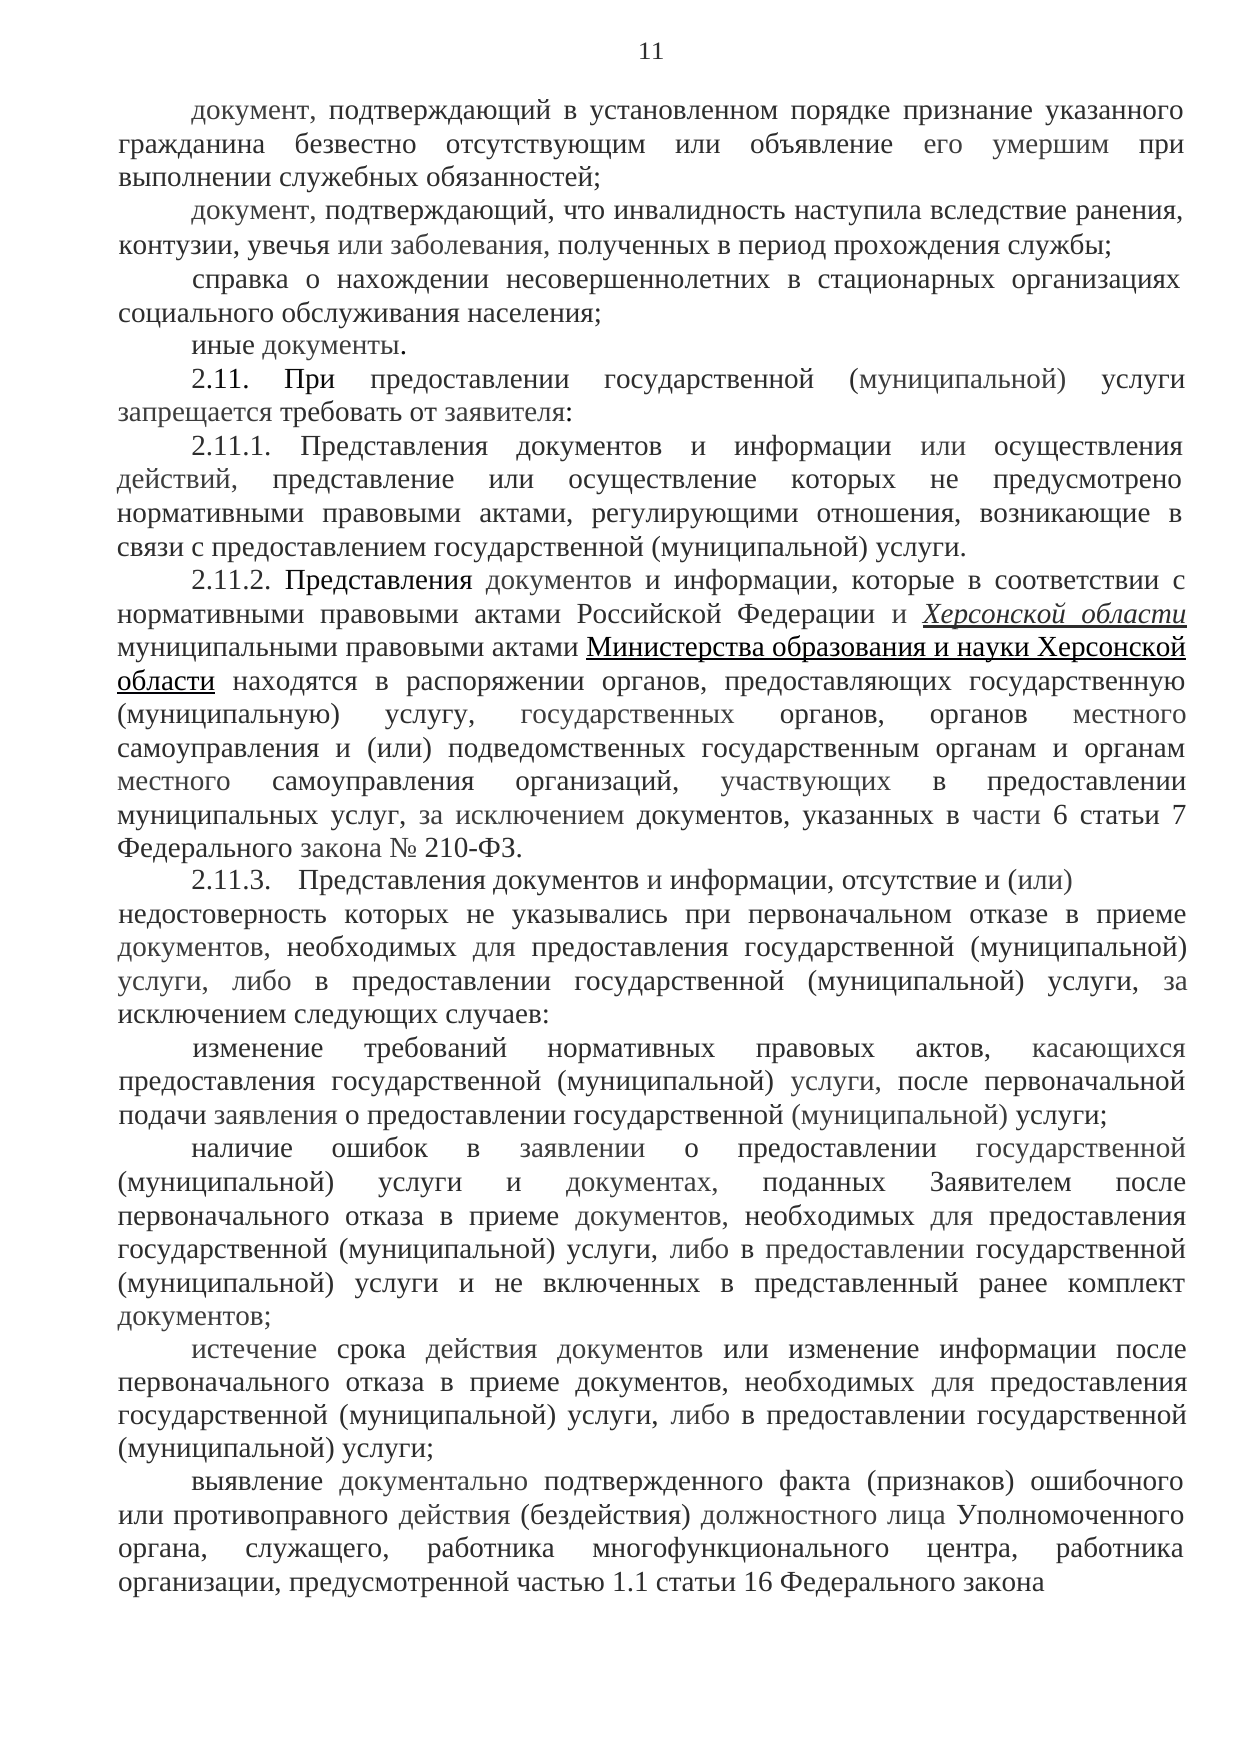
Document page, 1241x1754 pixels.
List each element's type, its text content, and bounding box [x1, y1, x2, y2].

text истечение срока действия документов или изменение информации после первоначального отказа в приеме документов, необходимых для предоставления государственной (муниципальной) услуги, либо в предоставлении государственной (муниципальной) услуги; [118, 1332, 1187, 1463]
list Представления документов и информации или осуществления действий, представление или осуществление которых не предусмотрено нормативными правовыми актами, регулирующими отношения, возникающие в связи с предоставлением государственной (муниципальной) услуги. [117, 428, 1183, 562]
text изменение требований нормативных правовых актов, касающихся предоставления государственной (муниципальной) услуги, после первоначальной подачи заявления о предоставлении государственной (муниципальной) услуги; [118, 1030, 1186, 1131]
list Представления документов и информации, отсутствие и (или) [191, 864, 1211, 896]
text документ, подтверждающий в установленном порядке признание указанного гражданина безвестно отсутствующим или объявление его умершим при выполнении служебных обязанностей; [118, 93, 1184, 192]
text наличие ошибок в заявлении о предоставлении государственной (муниципальной) услуги и документах, поданных Заявителем после первоначального отказа в приеме документов, необходимых для предоставления государственной (муниципальной) услуги, либо в предоставлении государственной (муниципальной) услуги и не включенных в представленный ранее комплект документов; [117, 1131, 1186, 1332]
text недостоверность которых не указывались при первоначальном отказе в приеме документов, необходимых для предоставления государственной (муниципальной) услуги, либо в предоставлении государственной (муниципальной) услуги, за исключением следующих случаев: [117, 896, 1187, 1030]
text иные документы. [191, 328, 1211, 361]
text 2.11. При предоставлении государственной (муниципальной) услуги запрещается требовать от заявителя: [117, 361, 1185, 428]
text справка о нахождении несовершеннолетних в стационарных организациях социального обслуживания населения; [118, 263, 1182, 328]
text документ, подтверждающий, что инвалидность наступила вследствие ранения, контузии, увечья или заболевания, полученных в период прохождения службы; [118, 192, 1184, 261]
text выявление документально подтвержденного факта (признаков) ошибочного или противоправного действия (бездействия) должностного лица Уполномоченного органа, служащего, работника многофункционального центра, работника организации, предусмотренной частью 1.1 статьи 16 Федерального закона [118, 1463, 1184, 1598]
list Представления документов и информации, которые в соответствии с нормативными правовыми актами Российской Федерации и Херсонской области муниципальными правовыми актами Министерства образования и науки Херсонской области находятся в распоряжении органов, предоставляющих государственную (муниципальную) услугу, государственных органов, органов местного самоуправления и (или) подведомственных государственным органам и органам местного самоуправления организаций, участвующих в предоставлении муниципальных услуг, за исключением документов, указанных в части 6 статьи 7 Федерального закона № 210-ФЗ. [117, 562, 1186, 864]
